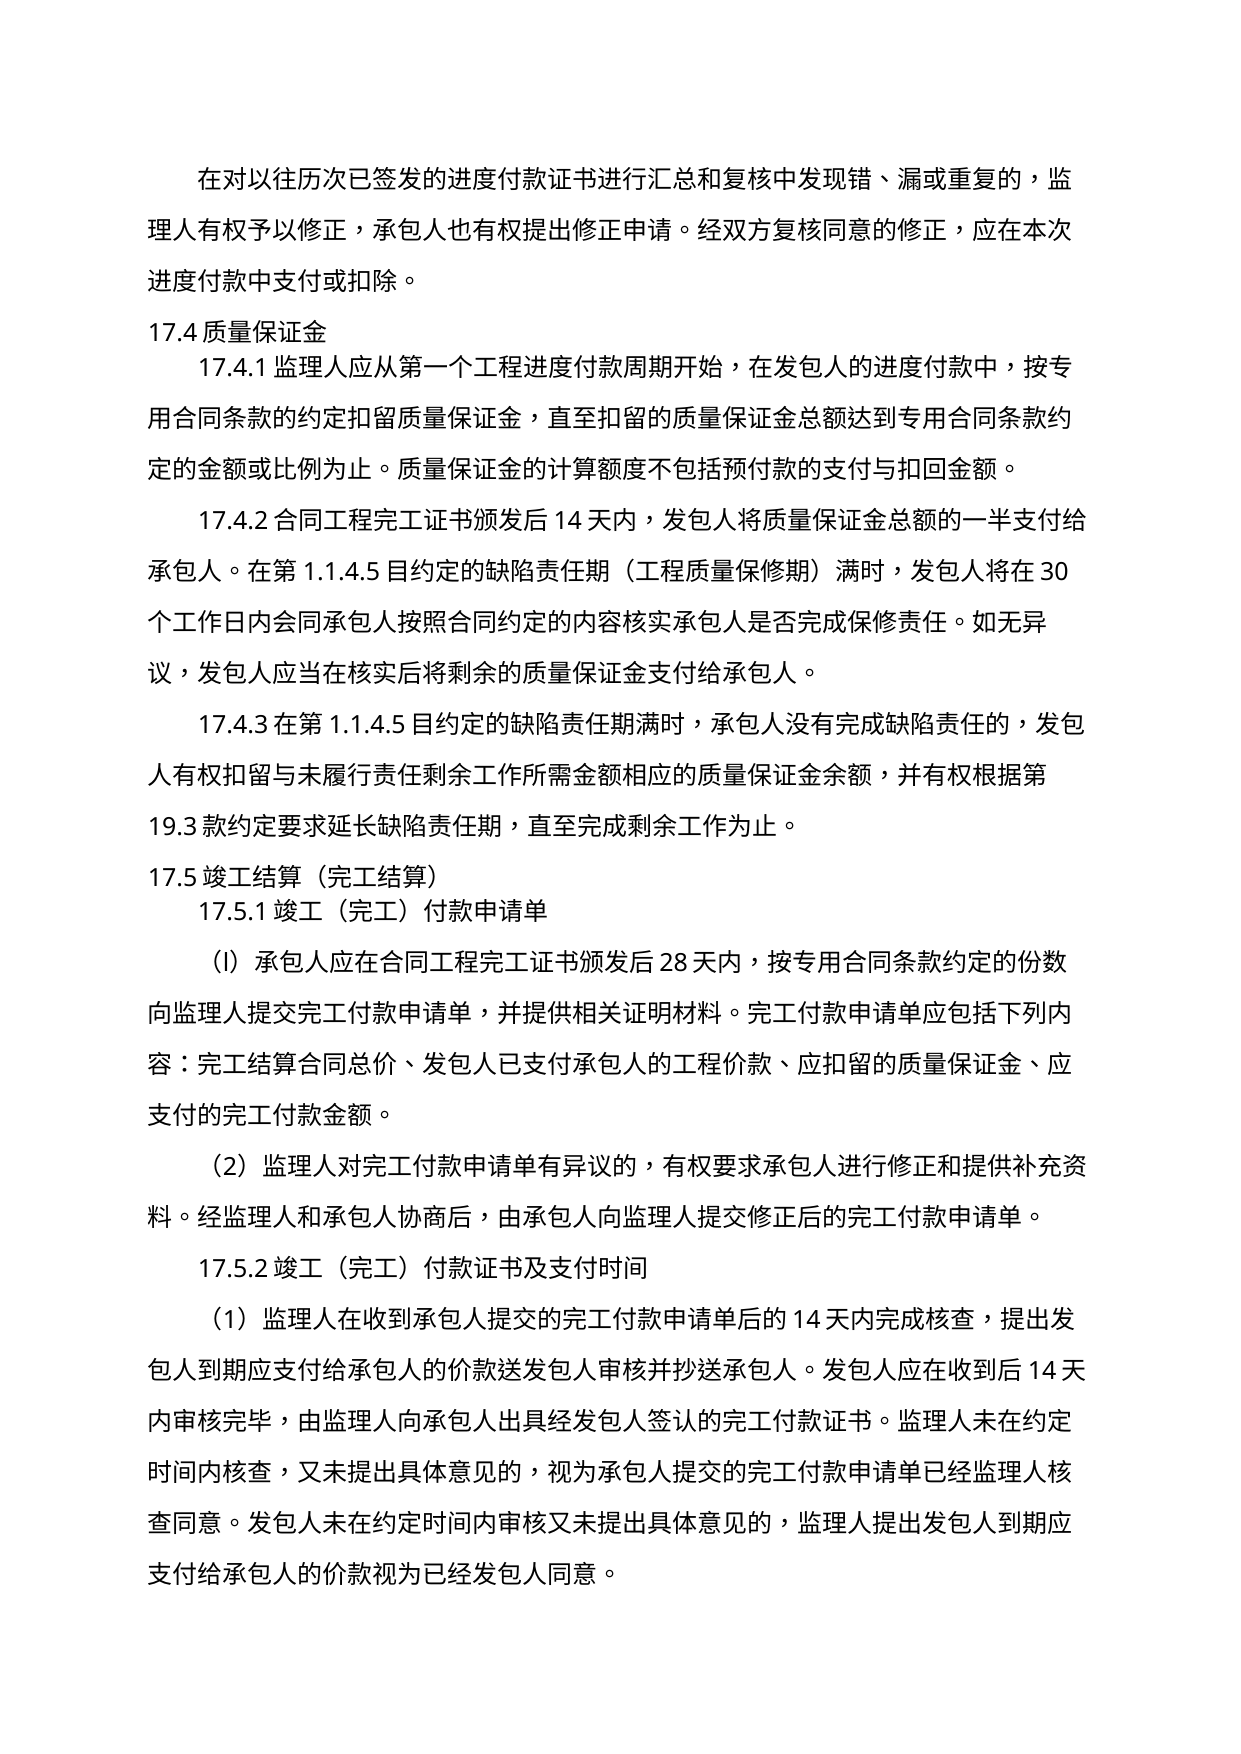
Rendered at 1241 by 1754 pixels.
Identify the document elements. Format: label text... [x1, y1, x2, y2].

text 17.4.1监理人应从第一个工程进度付款周期开始，在发包人的进度付款中，按专用合同条款的约定扣留质量保证金，直至扣留的质量保证金总额达到专用合同条款约定的金额或比例为止。质量保证金的计算额度不包括预付款的支付与扣回金额。 [148, 349, 1093, 485]
text 17.5竣工结算（完工结算） [148, 859, 1093, 894]
text 17.4.3在第1.1.4.5目约定的缺陷责任期满时，承包人没有完成缺陷责任的，发包人有权扣留与未履行责任剩余工作所需金额相应的质量保证金余额，并有权根据第19.3款约定要求延长缺陷责任期，直至完成剩余工作为止。 [148, 706, 1093, 843]
text 17.4质量保证金 [148, 315, 1093, 349]
text （2）监理人对完工付款申请单有异议的，有权要求承包人进行修正和提供补充资料。经监理人和承包人协商后，由承包人向监理人提交修正后的完工付款申请单。 [148, 1149, 1093, 1234]
text （l）承包人应在合同工程完工证书颁发后28天内，按专用合同条款约定的份数向监理人提交完工付款申请单，并提供相关证明材料。完工付款申请单应包括下列内容：完工结算合同总价、发包人已支付承包人的工程价款、应扣留的质量保证金、应支付的完工付款金额。 [148, 945, 1093, 1132]
text 17.5.2竣工（完工）付款证书及支付时间 [148, 1251, 1093, 1285]
text 17.5.1竣工（完工）付款申请单 [148, 894, 1093, 928]
text 在对以往历次已签发的进度付款证书进行汇总和复核中发现错、漏或重复的，监理人有权予以修正，承包人也有权提出修正申请。经双方复核同意的修正，应在本次进度付款中支付或扣除。 [148, 162, 1093, 298]
text 17.4.2合同工程完工证书颁发后14天内，发包人将质量保证金总额的一半支付给承包人。在第1.1.4.5目约定的缺陷责任期（工程质量保修期）满时，发包人将在30个工作日内会同承包人按照合同约定的内容核实承包人是否完成保修责任。如无异议，发包人应当在核实后将剩余的质量保证金支付给承包人。 [148, 502, 1093, 689]
text （1）监理人在收到承包人提交的完工付款申请单后的14天内完成核查，提出发包人到期应支付给承包人的价款送发包人审核并抄送承包人。发包人应在收到后14天内审核完毕，由监理人向承包人出具经发包人签认的完工付款证书。监理人未在约定时间内核查，又未提出具体意见的，视为承包人提交的完工付款申请单已经监理人核查同意。发包人未在约定时间内审核又未提出具体意见的，监理人提出发包人到期应支付给承包人的价款视为已经发包人同意。 [148, 1302, 1093, 1591]
